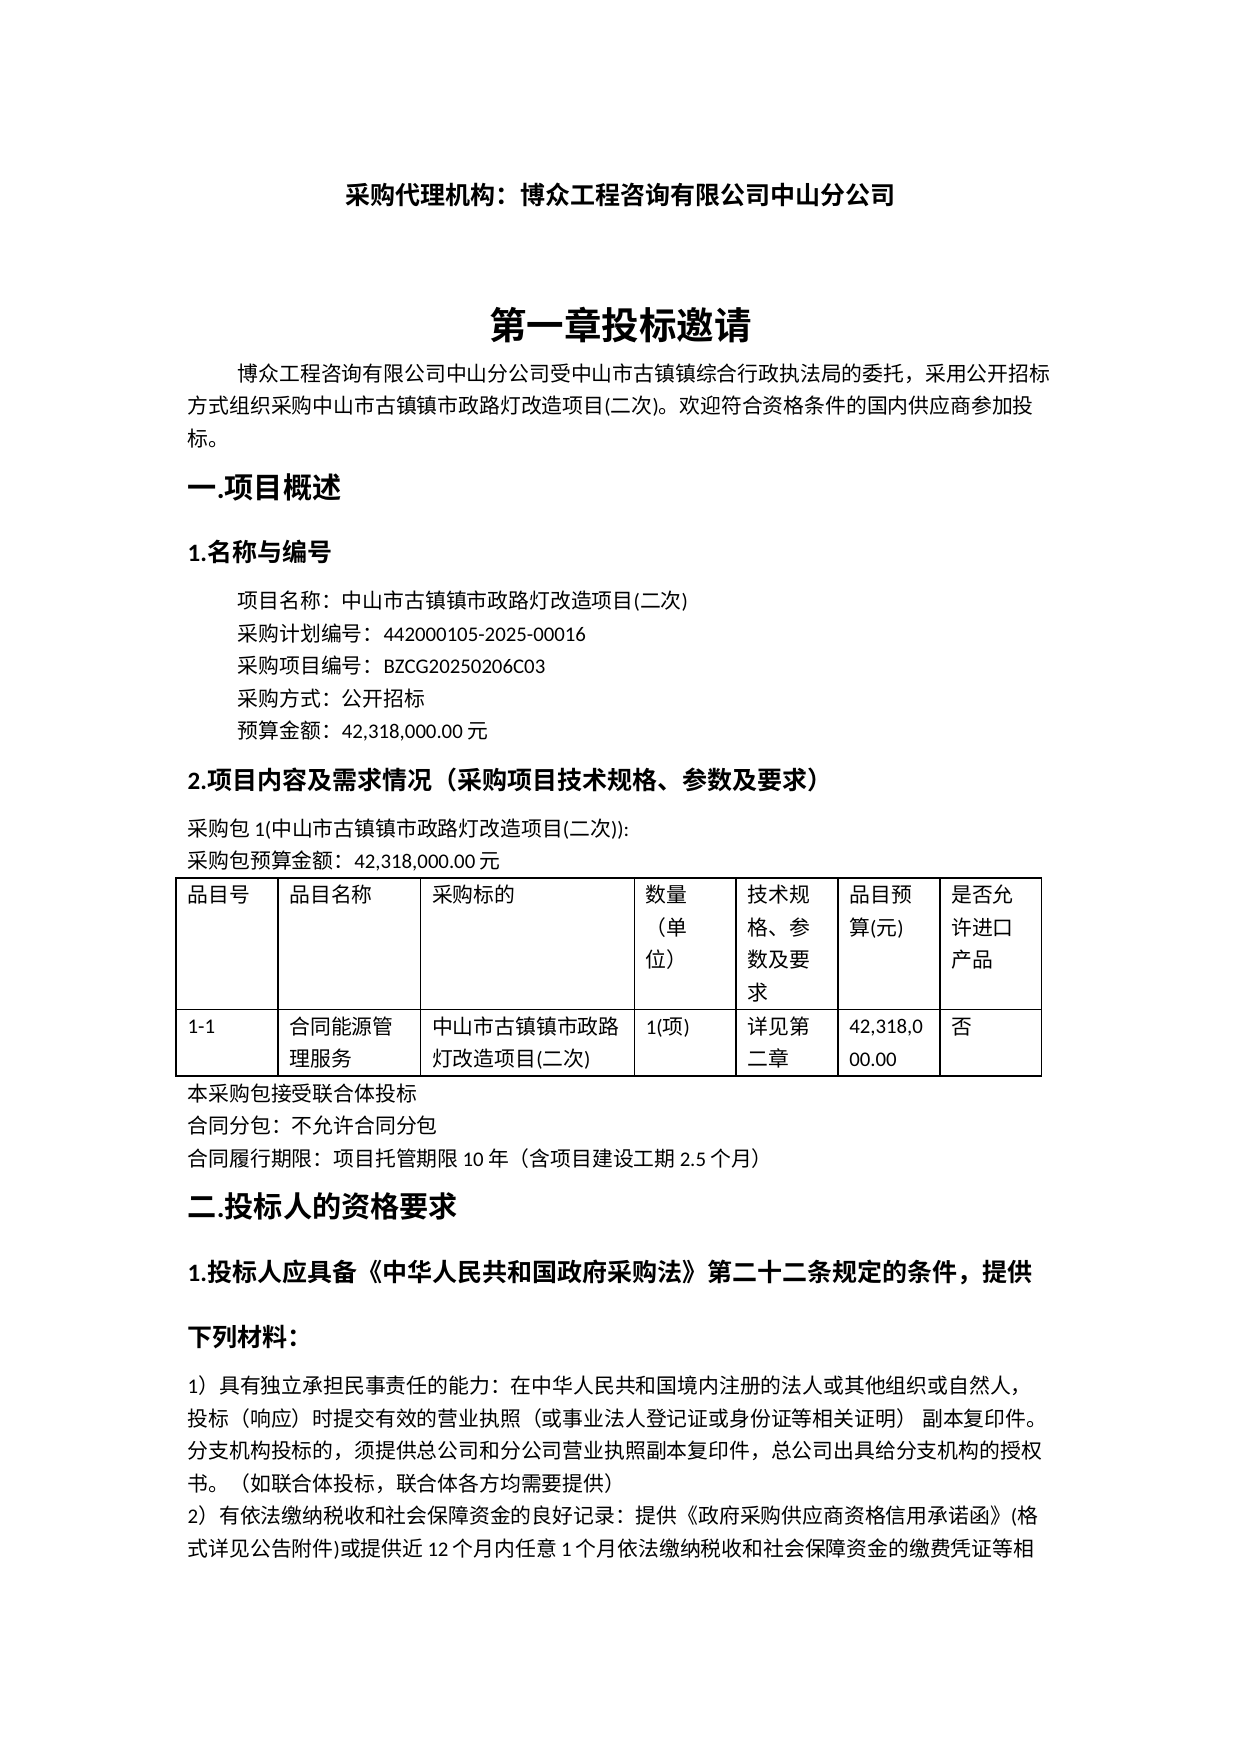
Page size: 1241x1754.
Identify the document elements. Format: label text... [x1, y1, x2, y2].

table_header 是否允许进口产品 [941, 879, 1041, 1008]
table_cell 中山市古镇镇市政路灯改造项目(二次) [421, 1010, 634, 1075]
table_header 技术规格、参数及要求 [737, 879, 837, 1008]
text 采购包1(中山市古镇镇市政路灯改造项目(二次)): [187, 812, 1053, 844]
table_cell 合同能源管理服务 [279, 1010, 420, 1075]
table_cell 否 [941, 1010, 1041, 1075]
text 采购计划编号：442000105-2025-00016 [187, 617, 1053, 649]
table_header 品目名称 [279, 879, 420, 1008]
text 第一章投标邀请 [187, 292, 1053, 357]
text 1.投标人应具备《中华人民共和国政府采购法》第二十二条规定的条件，提供下列材料： [187, 1239, 1053, 1369]
table_cell 1(项) [635, 1010, 735, 1075]
text 采购包预算金额：42,318,000.00元 [187, 844, 1053, 877]
table_cell 1-1 [177, 1010, 277, 1075]
table_cell 42,318,000.00 [839, 1010, 939, 1075]
text 本采购包接受联合体投标 [187, 1077, 1053, 1109]
text 项目名称：中山市古镇镇市政路灯改造项目(二次) [187, 584, 1053, 617]
table_header 采购标的 [421, 879, 634, 1008]
text 采购代理机构：博众工程咨询有限公司中山分公司 [187, 162, 1053, 227]
text 博众工程咨询有限公司中山分公司受中山市古镇镇综合行政执法局的委托，采用公开招标方式组织采购中山市古镇镇市政路灯改造项目(二次)。欢迎符合资格条件的国内供应商参加投标。 [187, 357, 1053, 454]
table_cell 详见第二章 [737, 1010, 837, 1075]
table_header 品目预算(元) [839, 879, 939, 1008]
text 2.项目内容及需求情况（采购项目技术规格、参数及要求） [187, 747, 1053, 812]
text 合同分包：不允许合同分包 [187, 1109, 1053, 1142]
table_header 品目号 [177, 879, 277, 1008]
table_header 数量（单位） [635, 879, 735, 1008]
text 预算金额：42,318,000.00元 [187, 714, 1053, 747]
text 1.名称与编号 [187, 519, 1053, 584]
text 采购项目编号：BZCG20250206C03 [187, 649, 1053, 682]
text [187, 1499, 1053, 1564]
text 二.投标人的资格要求 [187, 1174, 1053, 1239]
text 一.项目概述 [187, 454, 1053, 519]
text 1）具有独立承担民事责任的能力：在中华人民共和国境内注册的法人或其他组织或自然人， 投标（响应）时提交有效的营业执照（或事业法人登记证或身份证等相关证明） 副本复印件。分支机构投标的，须提供总公司和分公司营业执照副本复印件，总公司出具给分支机构的授权书。（如联合体投标，联合体各方均需要提供） [187, 1369, 1053, 1499]
text 采购方式：公开招标 [187, 682, 1053, 714]
text 合同履行期限：项目托管期限10年（含项目建设工期2.5个月） [187, 1142, 1053, 1174]
